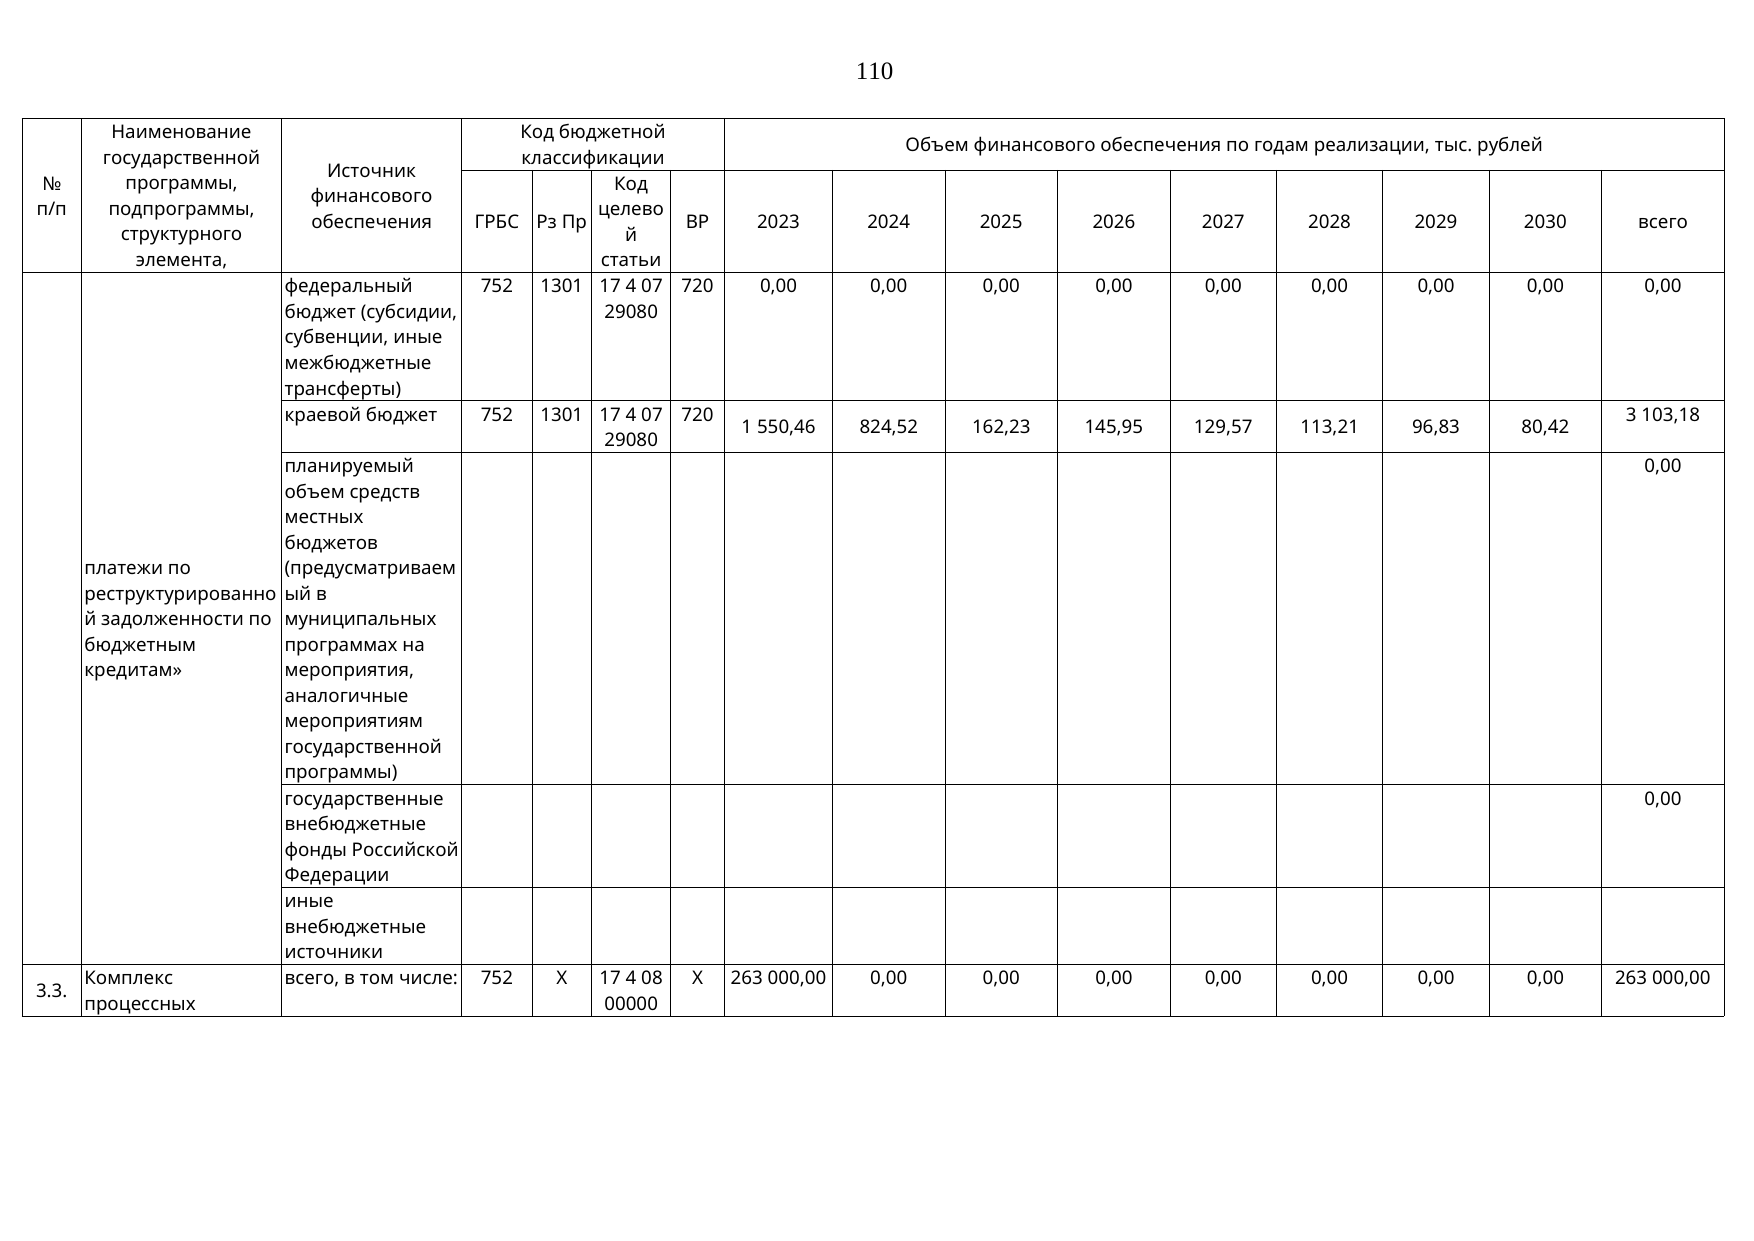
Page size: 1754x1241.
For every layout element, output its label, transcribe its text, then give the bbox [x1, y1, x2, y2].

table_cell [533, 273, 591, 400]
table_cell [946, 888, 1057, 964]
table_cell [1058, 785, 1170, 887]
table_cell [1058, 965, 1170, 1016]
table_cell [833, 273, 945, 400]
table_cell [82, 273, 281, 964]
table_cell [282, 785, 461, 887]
table_header Наименование государственной программы, подпрограммы, структурного элемента, мероприятия (результата) [82, 119, 281, 272]
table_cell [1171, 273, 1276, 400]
table_cell 2023 [725, 171, 832, 272]
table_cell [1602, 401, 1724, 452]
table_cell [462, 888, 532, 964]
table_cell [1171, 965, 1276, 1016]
table_header № п/п [23, 119, 81, 272]
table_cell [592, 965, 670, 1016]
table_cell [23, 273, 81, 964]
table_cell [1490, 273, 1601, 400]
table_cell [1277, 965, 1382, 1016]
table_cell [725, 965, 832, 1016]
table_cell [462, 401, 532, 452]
table_header Объем финансового обеспечения по годам реализации, тыс. рублей [725, 119, 1724, 170]
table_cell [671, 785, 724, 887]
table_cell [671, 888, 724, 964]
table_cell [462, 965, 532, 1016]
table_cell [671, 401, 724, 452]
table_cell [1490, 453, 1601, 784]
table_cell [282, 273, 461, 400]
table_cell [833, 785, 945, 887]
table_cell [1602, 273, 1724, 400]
table_header Источник финансового обеспечения [282, 119, 461, 272]
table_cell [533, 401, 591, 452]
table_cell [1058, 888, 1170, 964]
table_cell 2027 [1171, 171, 1276, 272]
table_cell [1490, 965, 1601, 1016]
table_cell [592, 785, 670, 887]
table_cell 2030 [1490, 171, 1601, 272]
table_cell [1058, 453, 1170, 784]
table_cell 2024 [833, 171, 945, 272]
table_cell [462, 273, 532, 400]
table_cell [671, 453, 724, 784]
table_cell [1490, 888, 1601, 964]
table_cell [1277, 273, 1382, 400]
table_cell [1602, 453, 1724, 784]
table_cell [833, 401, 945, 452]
table_header Код бюджетной классификации [462, 119, 724, 170]
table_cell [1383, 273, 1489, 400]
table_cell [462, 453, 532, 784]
table_cell Код целевой статьи [592, 171, 670, 272]
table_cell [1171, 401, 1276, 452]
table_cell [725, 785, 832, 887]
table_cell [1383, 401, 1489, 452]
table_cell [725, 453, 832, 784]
table_cell всего [1602, 171, 1724, 272]
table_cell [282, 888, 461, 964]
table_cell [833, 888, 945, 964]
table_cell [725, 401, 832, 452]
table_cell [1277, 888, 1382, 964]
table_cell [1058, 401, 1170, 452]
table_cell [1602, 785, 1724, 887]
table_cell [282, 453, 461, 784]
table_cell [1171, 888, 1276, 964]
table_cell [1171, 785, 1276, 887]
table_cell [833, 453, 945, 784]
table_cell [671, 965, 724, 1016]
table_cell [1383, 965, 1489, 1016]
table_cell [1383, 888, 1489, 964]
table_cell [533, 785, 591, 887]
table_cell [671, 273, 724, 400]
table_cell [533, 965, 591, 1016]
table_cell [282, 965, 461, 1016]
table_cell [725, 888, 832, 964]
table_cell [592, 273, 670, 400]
table_cell 2028 [1277, 171, 1382, 272]
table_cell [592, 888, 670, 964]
table_cell 2025 [946, 171, 1057, 272]
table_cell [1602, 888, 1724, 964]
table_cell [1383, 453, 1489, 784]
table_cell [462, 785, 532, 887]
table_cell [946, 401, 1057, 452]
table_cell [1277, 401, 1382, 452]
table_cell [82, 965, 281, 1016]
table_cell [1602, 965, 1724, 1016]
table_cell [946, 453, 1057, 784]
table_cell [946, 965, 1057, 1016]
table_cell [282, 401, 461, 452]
table_cell 2026 [1058, 171, 1170, 272]
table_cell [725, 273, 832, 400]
table_cell ГРБС [462, 171, 532, 272]
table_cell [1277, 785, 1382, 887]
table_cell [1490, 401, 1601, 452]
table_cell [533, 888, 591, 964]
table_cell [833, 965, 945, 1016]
table_cell ВР [671, 171, 724, 272]
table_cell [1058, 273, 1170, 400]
table_cell Рз Пр [533, 171, 591, 272]
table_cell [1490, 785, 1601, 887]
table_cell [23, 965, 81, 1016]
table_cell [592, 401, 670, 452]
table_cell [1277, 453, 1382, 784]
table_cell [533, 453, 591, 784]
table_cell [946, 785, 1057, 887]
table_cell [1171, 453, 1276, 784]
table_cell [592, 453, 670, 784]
table_cell 2029 [1383, 171, 1489, 272]
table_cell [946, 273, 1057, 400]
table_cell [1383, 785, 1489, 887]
